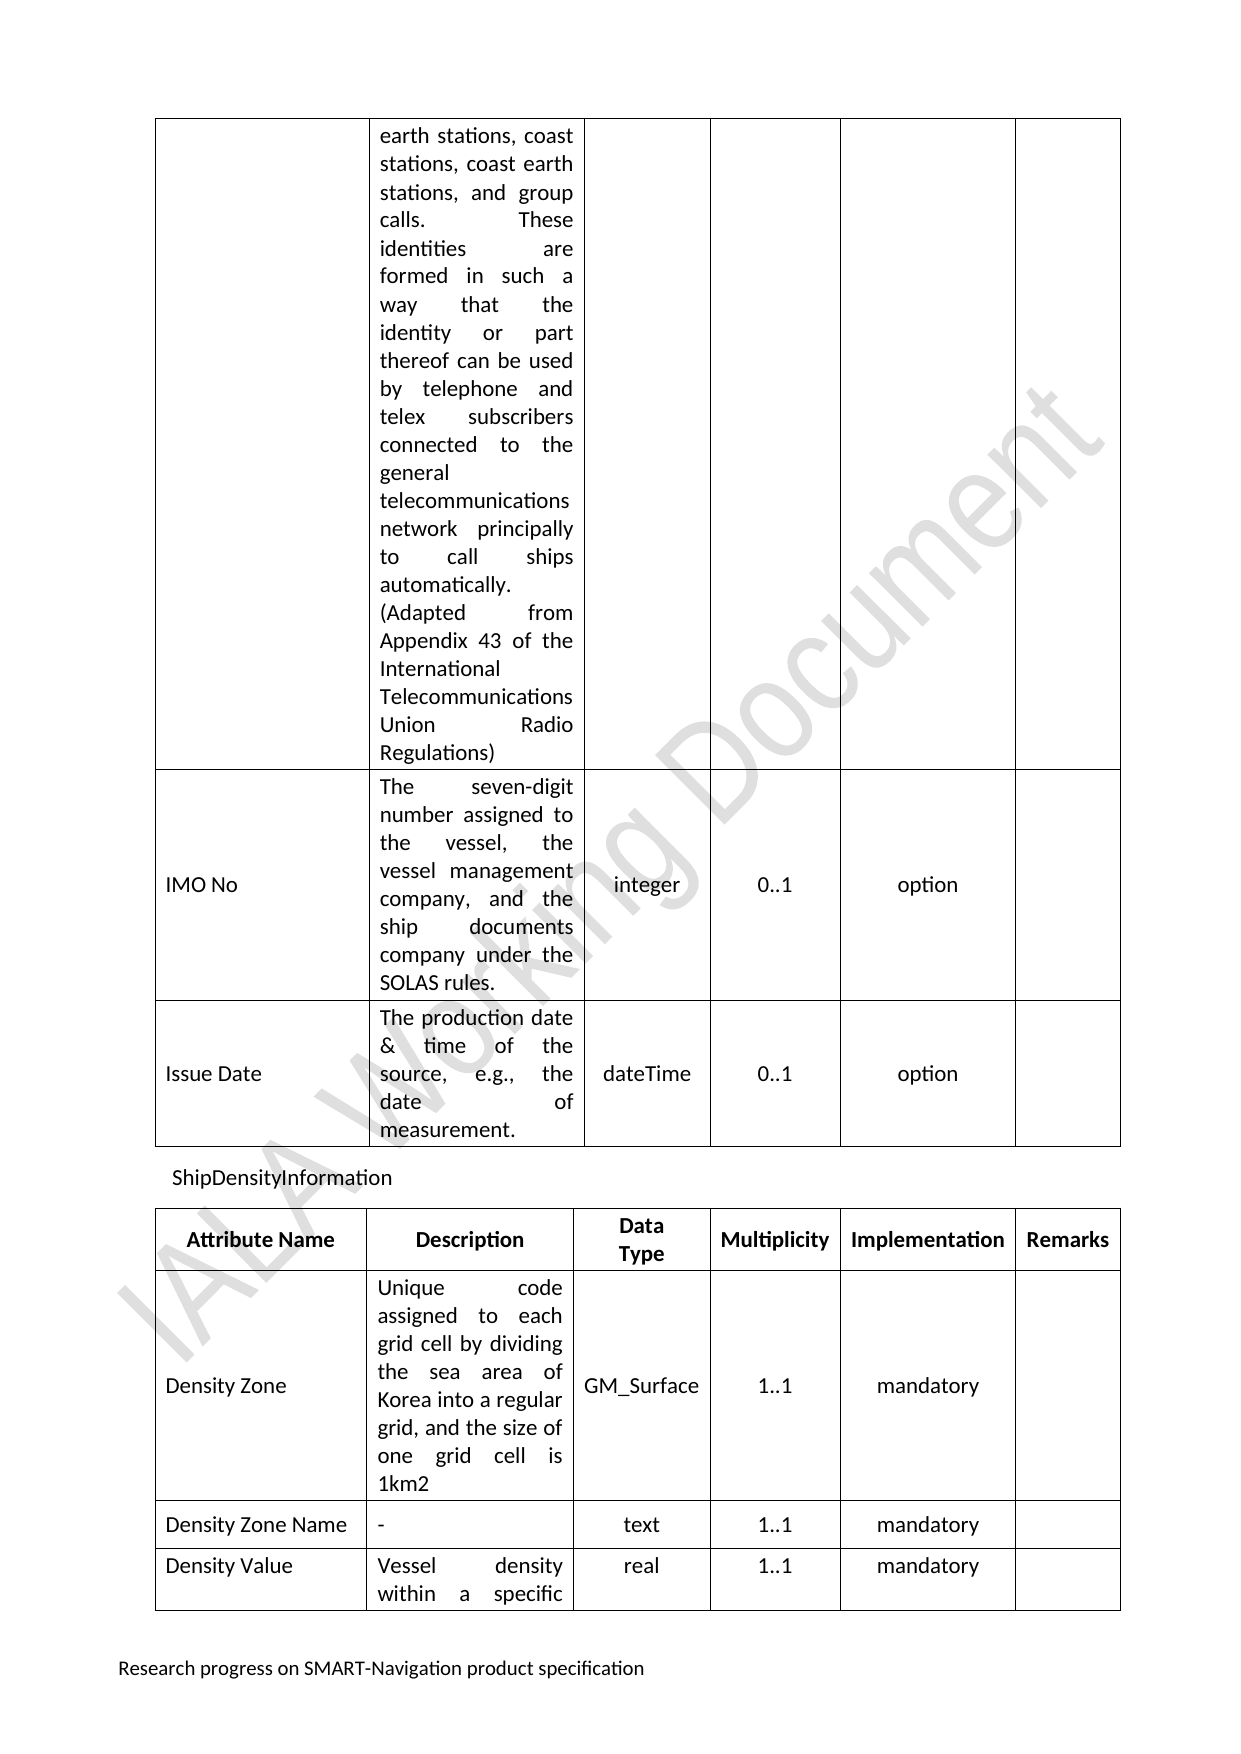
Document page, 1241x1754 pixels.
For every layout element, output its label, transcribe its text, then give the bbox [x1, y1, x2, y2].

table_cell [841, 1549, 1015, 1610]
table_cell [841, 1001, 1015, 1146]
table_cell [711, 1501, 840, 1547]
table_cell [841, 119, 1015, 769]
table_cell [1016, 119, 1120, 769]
list ShipDensityInformation [172, 1163, 1122, 1191]
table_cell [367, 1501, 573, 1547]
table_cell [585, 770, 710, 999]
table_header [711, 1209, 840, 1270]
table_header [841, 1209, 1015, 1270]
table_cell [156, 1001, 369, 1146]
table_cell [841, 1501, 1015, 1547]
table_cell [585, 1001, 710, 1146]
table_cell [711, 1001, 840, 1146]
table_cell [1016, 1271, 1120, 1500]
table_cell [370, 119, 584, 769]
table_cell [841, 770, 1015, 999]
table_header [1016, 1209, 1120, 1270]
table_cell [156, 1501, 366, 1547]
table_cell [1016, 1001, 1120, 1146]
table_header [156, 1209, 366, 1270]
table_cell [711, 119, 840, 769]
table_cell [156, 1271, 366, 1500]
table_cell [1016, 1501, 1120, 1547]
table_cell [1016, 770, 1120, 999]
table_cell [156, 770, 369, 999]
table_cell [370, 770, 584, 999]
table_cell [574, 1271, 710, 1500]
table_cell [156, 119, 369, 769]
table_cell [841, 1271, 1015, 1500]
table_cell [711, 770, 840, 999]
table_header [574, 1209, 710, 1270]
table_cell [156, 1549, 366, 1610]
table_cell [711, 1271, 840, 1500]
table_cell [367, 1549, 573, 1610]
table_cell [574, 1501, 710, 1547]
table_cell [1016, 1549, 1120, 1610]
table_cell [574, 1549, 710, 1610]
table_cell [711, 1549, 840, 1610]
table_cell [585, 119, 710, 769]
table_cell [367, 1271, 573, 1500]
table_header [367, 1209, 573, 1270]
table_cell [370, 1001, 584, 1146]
